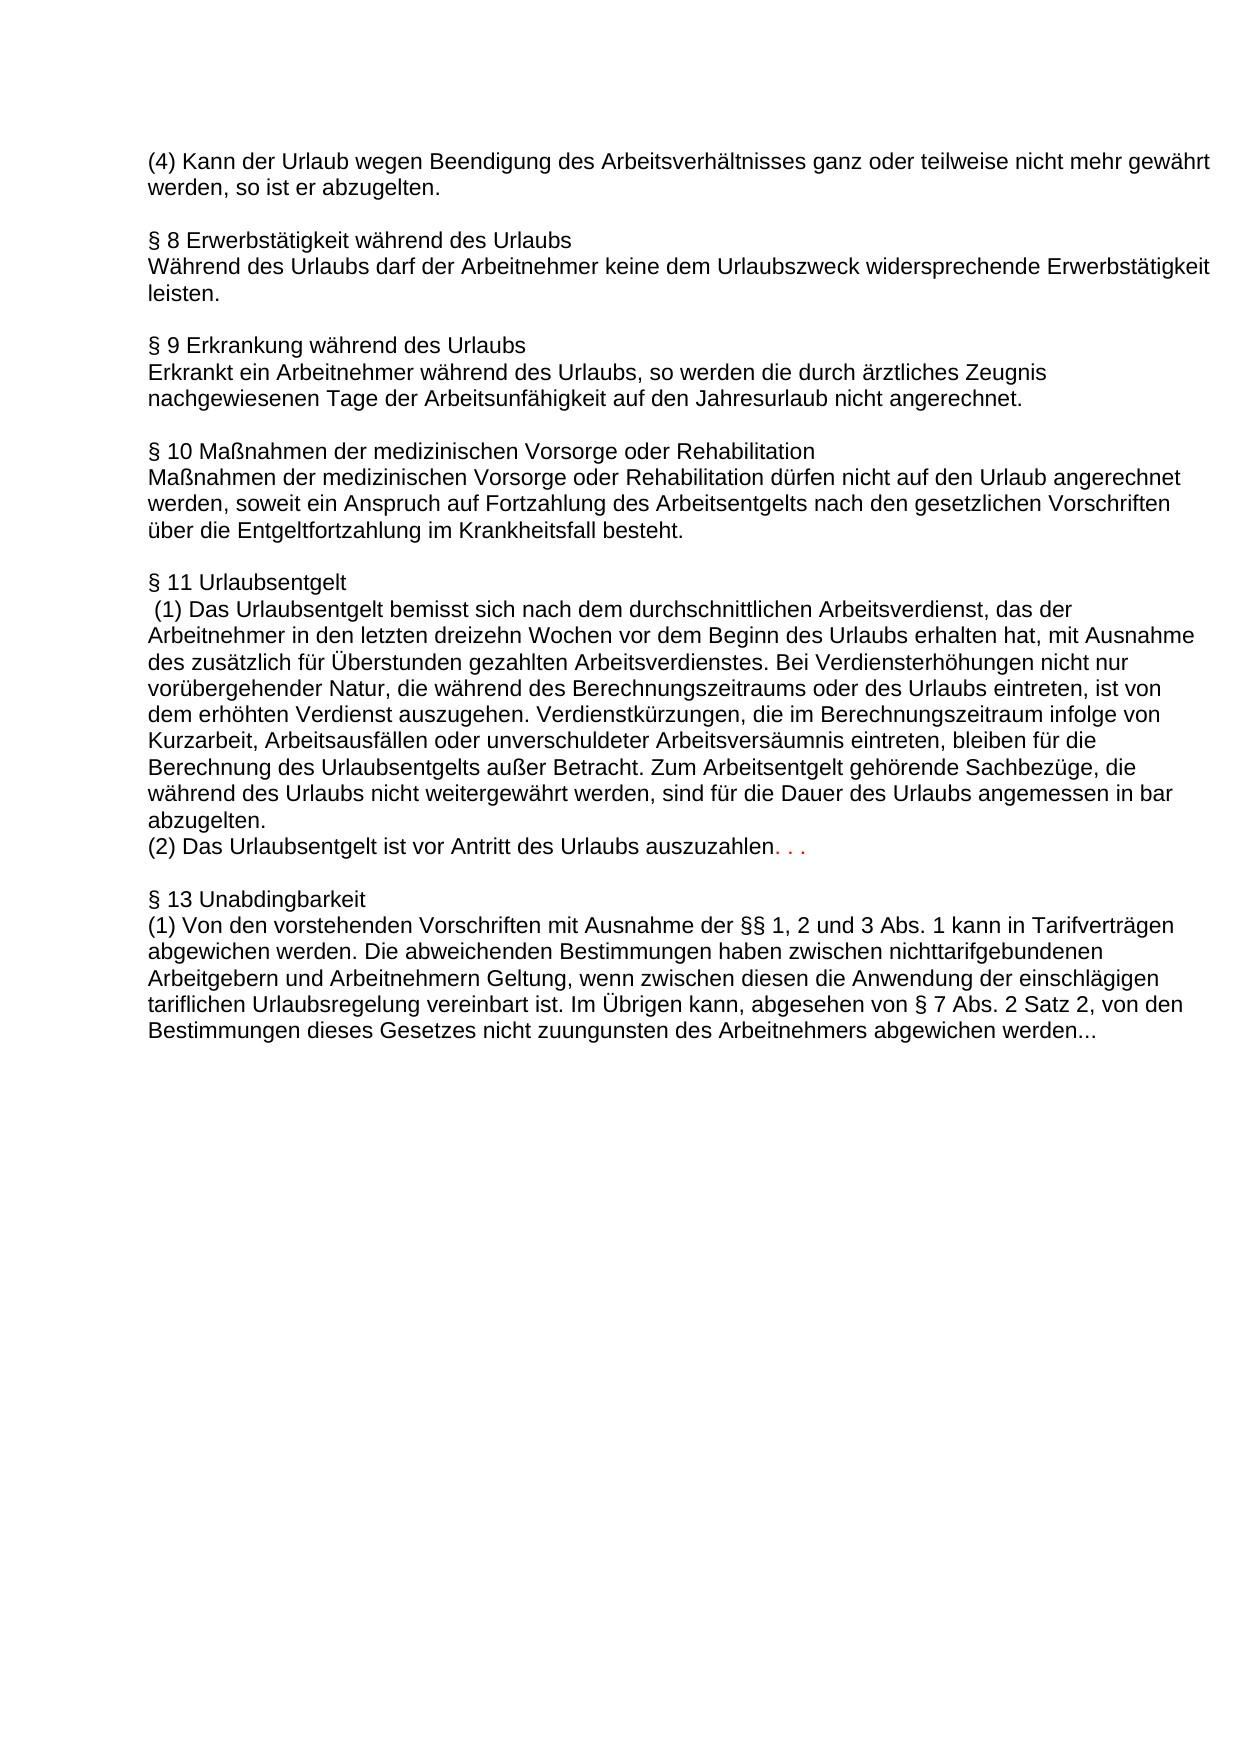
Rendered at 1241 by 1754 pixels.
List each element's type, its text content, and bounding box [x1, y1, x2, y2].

text (4) Kann der Urlaub wegen Beendigung des Arbeitsverhältnisses ganz oder teilweise nicht mehr gewährt werden, so ist er abzugelten. [148, 148, 1211, 200]
text § 8 Erwerbstätigkeit während des Urlaubs [148, 227, 1211, 253]
text § 10 Maßnahmen der medizinischen Vorsorge oder Rehabilitation [148, 438, 1211, 464]
text (1) Das Urlaubsentgelt bemisst sich nach dem durchschnittlichen Arbeitsverdienst, das der Arbeitnehmer in den letzten dreizehn Wochen vor dem Beginn des Urlaubs erhalten hat, mit Ausnahme des zusätzlich für Überstunden gezahlten Arbeitsverdienstes. Bei Verdiensterhöhungen nicht nur vorübergehender Natur, die während des Berechnungszeitraums oder des Urlaubs eintreten, ist von dem erhöhten Verdienst auszugehen. Verdienstkürzungen, die im Berechnungszeitraum infolge von Kurzarbeit, Arbeitsausfällen oder unverschuldeter Arbeitsversäumnis eintreten, bleiben für die Berechnung des Urlaubsentgelts außer Betracht. Zum Arbeitsentgelt gehörende Sachbezüge, die während des Urlaubs nicht weitergewährt werden, sind für die Dauer des Urlaubs angemessen in bar abzugelten. [148, 596, 1211, 833]
text § 9 Erkrankung während des Urlaubs [148, 332, 1211, 358]
text Maßnahmen der medizinischen Vorsorge oder Rehabilitation dürfen nicht auf den Urlaub angerechnet werden, soweit ein Anspruch auf Fortzahlung des Arbeitsentgelts nach den gesetzlichen Vorschriften über die Entgeltfortzahlung im Krankheitsfall besteht. [148, 464, 1211, 543]
text § 13 Unabdingbarkeit [148, 886, 1211, 912]
text Erkrankt ein Arbeitnehmer während des Urlaubs, so werden die durch ärztliches Zeugnis nachgewiesenen Tage der Arbeitsunfähigkeit auf den Jahresurlaub nicht angerechnet. [148, 358, 1211, 411]
text (1) Von den vorstehenden Vorschriften mit Ausnahme der §§ 1, 2 und 3 Abs. 1 kann in Tarifverträgen abgewichen werden. Die abweichenden Bestimmungen haben zwischen nichttarifgebundenen Arbeitgebern und Arbeitnehmern Geltung, wenn zwischen diesen die Anwendung der einschlägigen tariflichen Urlaubsregelung vereinbart ist. Im Übrigen kann, abgesehen von § 7 Abs. 2 Satz 2, von den Bestimmungen dieses Gesetzes nicht zuungunsten des Arbeitnehmers abgewichen werden... [148, 912, 1211, 1044]
text Während des Urlaubs darf der Arbeitnehmer keine dem Urlaubszweck widersprechende Erwerbstätigkeit leisten. [148, 253, 1211, 306]
text (2) Das Urlaubsentgelt ist vor Antritt des Urlaubs auszuzahlen. . . [148, 833, 1211, 859]
text § 11 Urlaubsentgelt [148, 569, 1211, 596]
